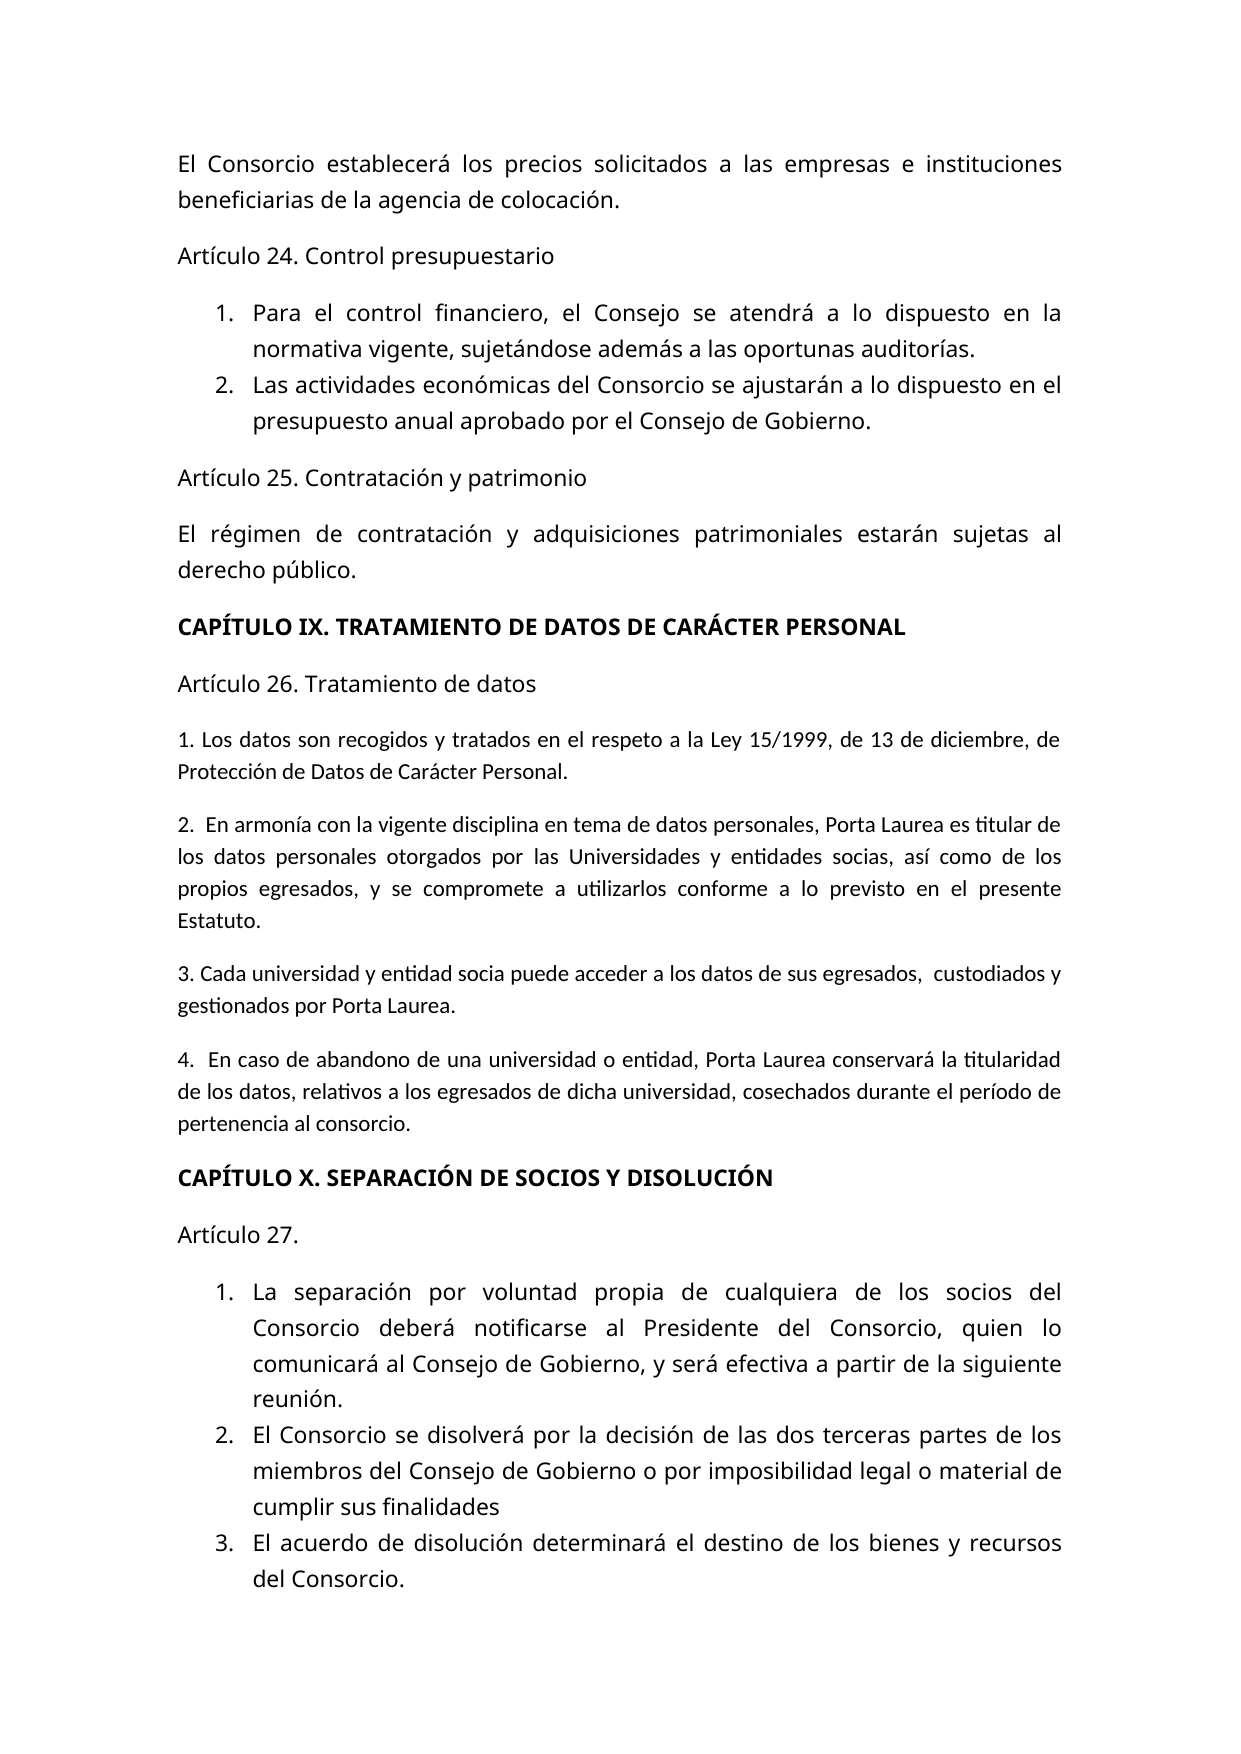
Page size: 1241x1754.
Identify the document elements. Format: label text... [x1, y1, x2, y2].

text El régimen de contratación y adquisiciones patrimoniales estarán sujetas al derecho público. [177, 518, 1063, 586]
text 3. Cada universidad y entidad socia puede acceder a los datos de sus egresados, custodiados y gestionados por Porta Laurea. [177, 959, 1063, 1020]
text Artículo 25. Contratación y patrimonio [177, 462, 1063, 493]
text Artículo 24. Control presupuestario [177, 240, 1063, 272]
text 2. En armonía con la vigente disciplina en tema de datos personales, Porta Laurea es titular de los datos personales otorgados por las Universidades y entidades socias, así como de los propios egresados, y se compromete a utilizarlos conforme a lo previsto en el presente Estatuto. [177, 810, 1063, 934]
list Las actividades económicas del Consorcio se ajustarán a lo dispuesto en el presupuesto anual aprobado por el Consejo de Gobierno. [215, 369, 1063, 436]
text El Consorcio establecerá los precios solicitados a las empresas e instituciones beneficiarias de la agencia de colocación. [177, 148, 1063, 215]
text Artículo 26. Tratamiento de datos [177, 668, 1063, 699]
list El acuerdo de disolución determinará el destino de los bienes y recursos del Consorcio. [215, 1527, 1063, 1594]
text CAPÍTULO IX. TRATAMIENTO DE DATOS DE CARÁCTER PERSONAL [177, 611, 1063, 642]
list El Consorcio se disolverá por la decisión de las dos terceras partes de los miembros del Consejo de Gobierno o por imposibilidad legal o material de cumplir sus finalidades [215, 1419, 1063, 1522]
list Para el control financiero, el Consejo se atendrá a lo dispuesto en la normativa vigente, sujetándose además a las oportunas auditorías. [215, 297, 1063, 364]
text 1. Los datos son recogidos y tratados en el respeto a la Ley 15/1999, de 13 de diciembre, de Protección de Datos de Carácter Personal. [177, 725, 1063, 785]
text Artículo 27. [177, 1219, 1063, 1250]
text CAPÍTULO X. SEPARACIÓN DE SOCIOS Y DISOLUCIÓN [177, 1162, 1063, 1193]
text 4. En caso de abandono de una universidad o entidad, Porta Laurea conservará la titularidad de los datos, relativos a los egresados de dicha universidad, cosechados durante el período de pertenencia al consorcio. [177, 1045, 1063, 1137]
list La separación por voluntad propia de cualquiera de los socios del Consorcio deberá notificarse al Presidente del Consorcio, quien lo comunicará al Consejo de Gobierno, y será efectiva a partir de la siguiente reunión. [215, 1276, 1063, 1415]
